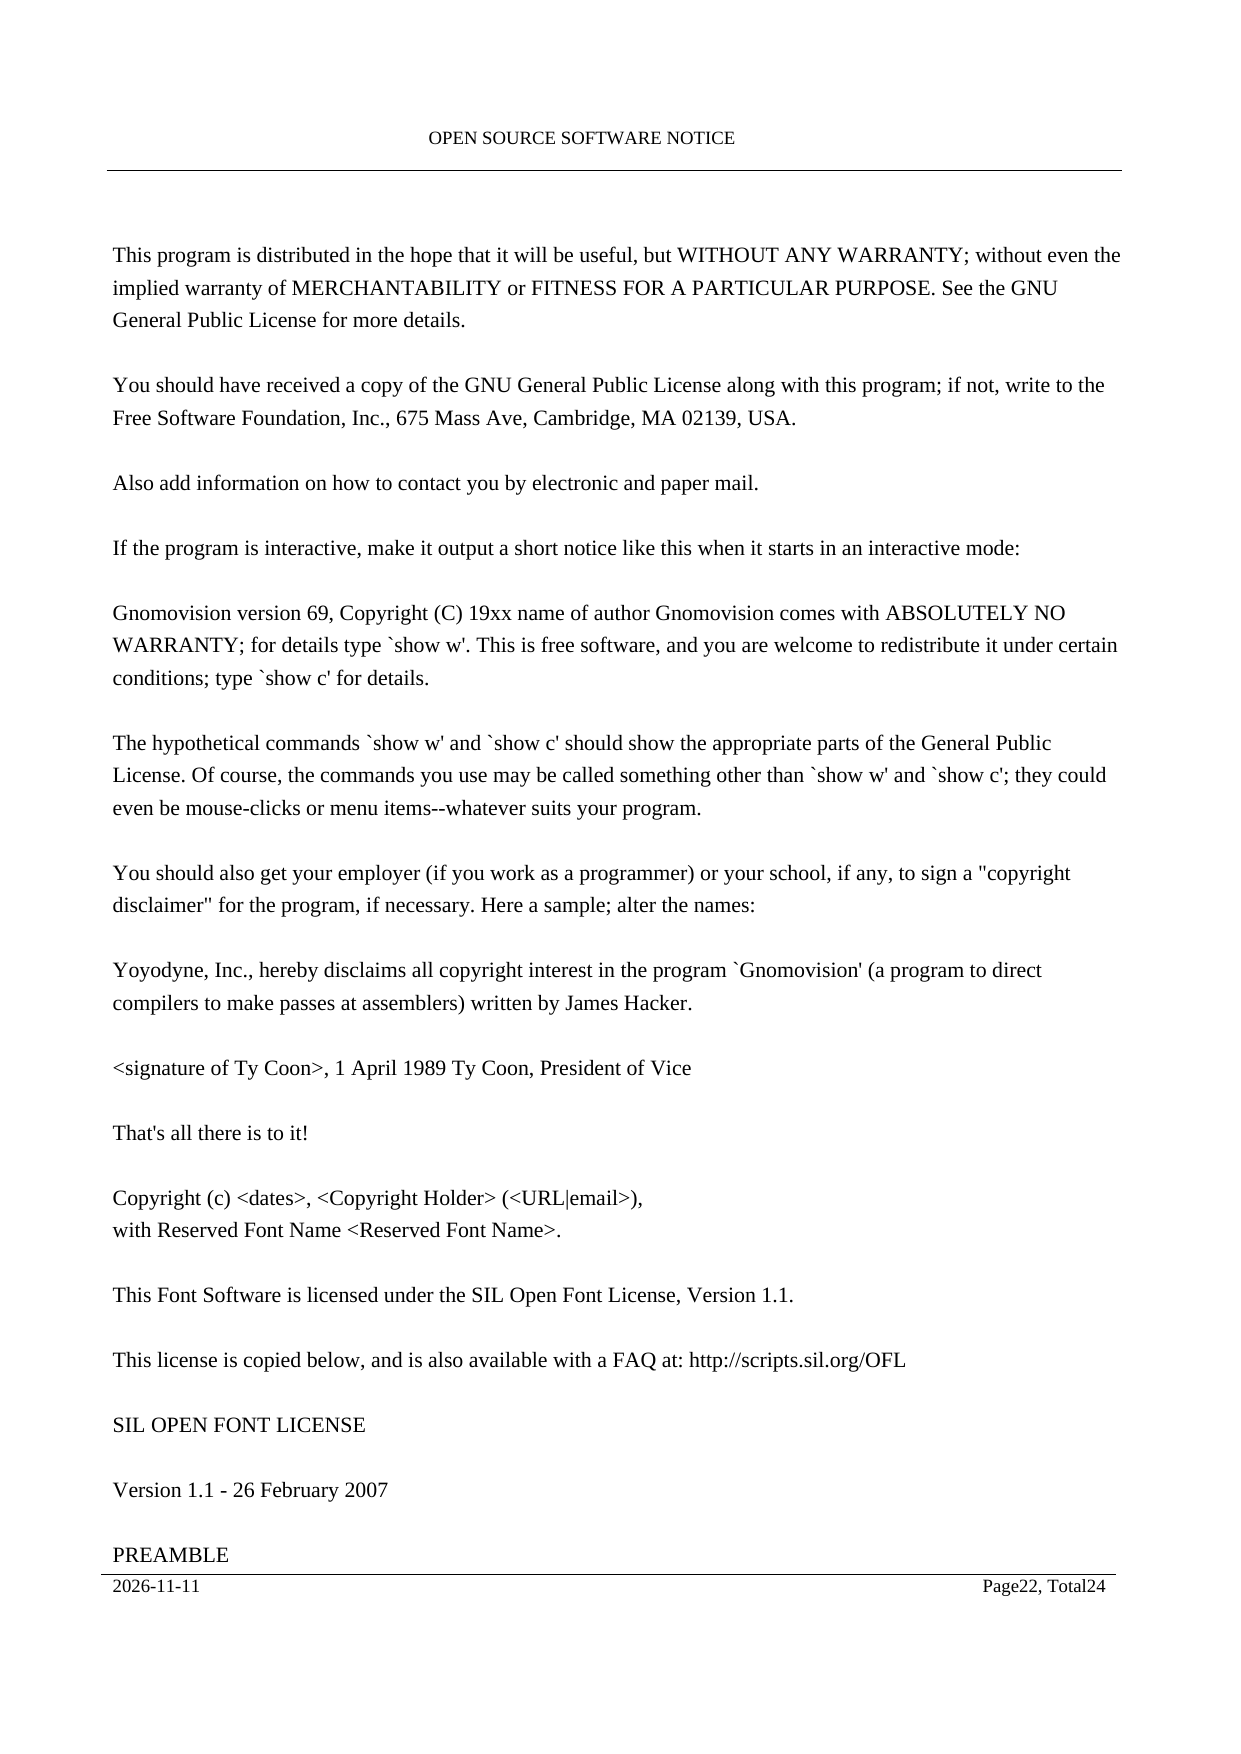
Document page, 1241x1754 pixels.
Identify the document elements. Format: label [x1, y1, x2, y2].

text [112, 206, 1128, 1571]
